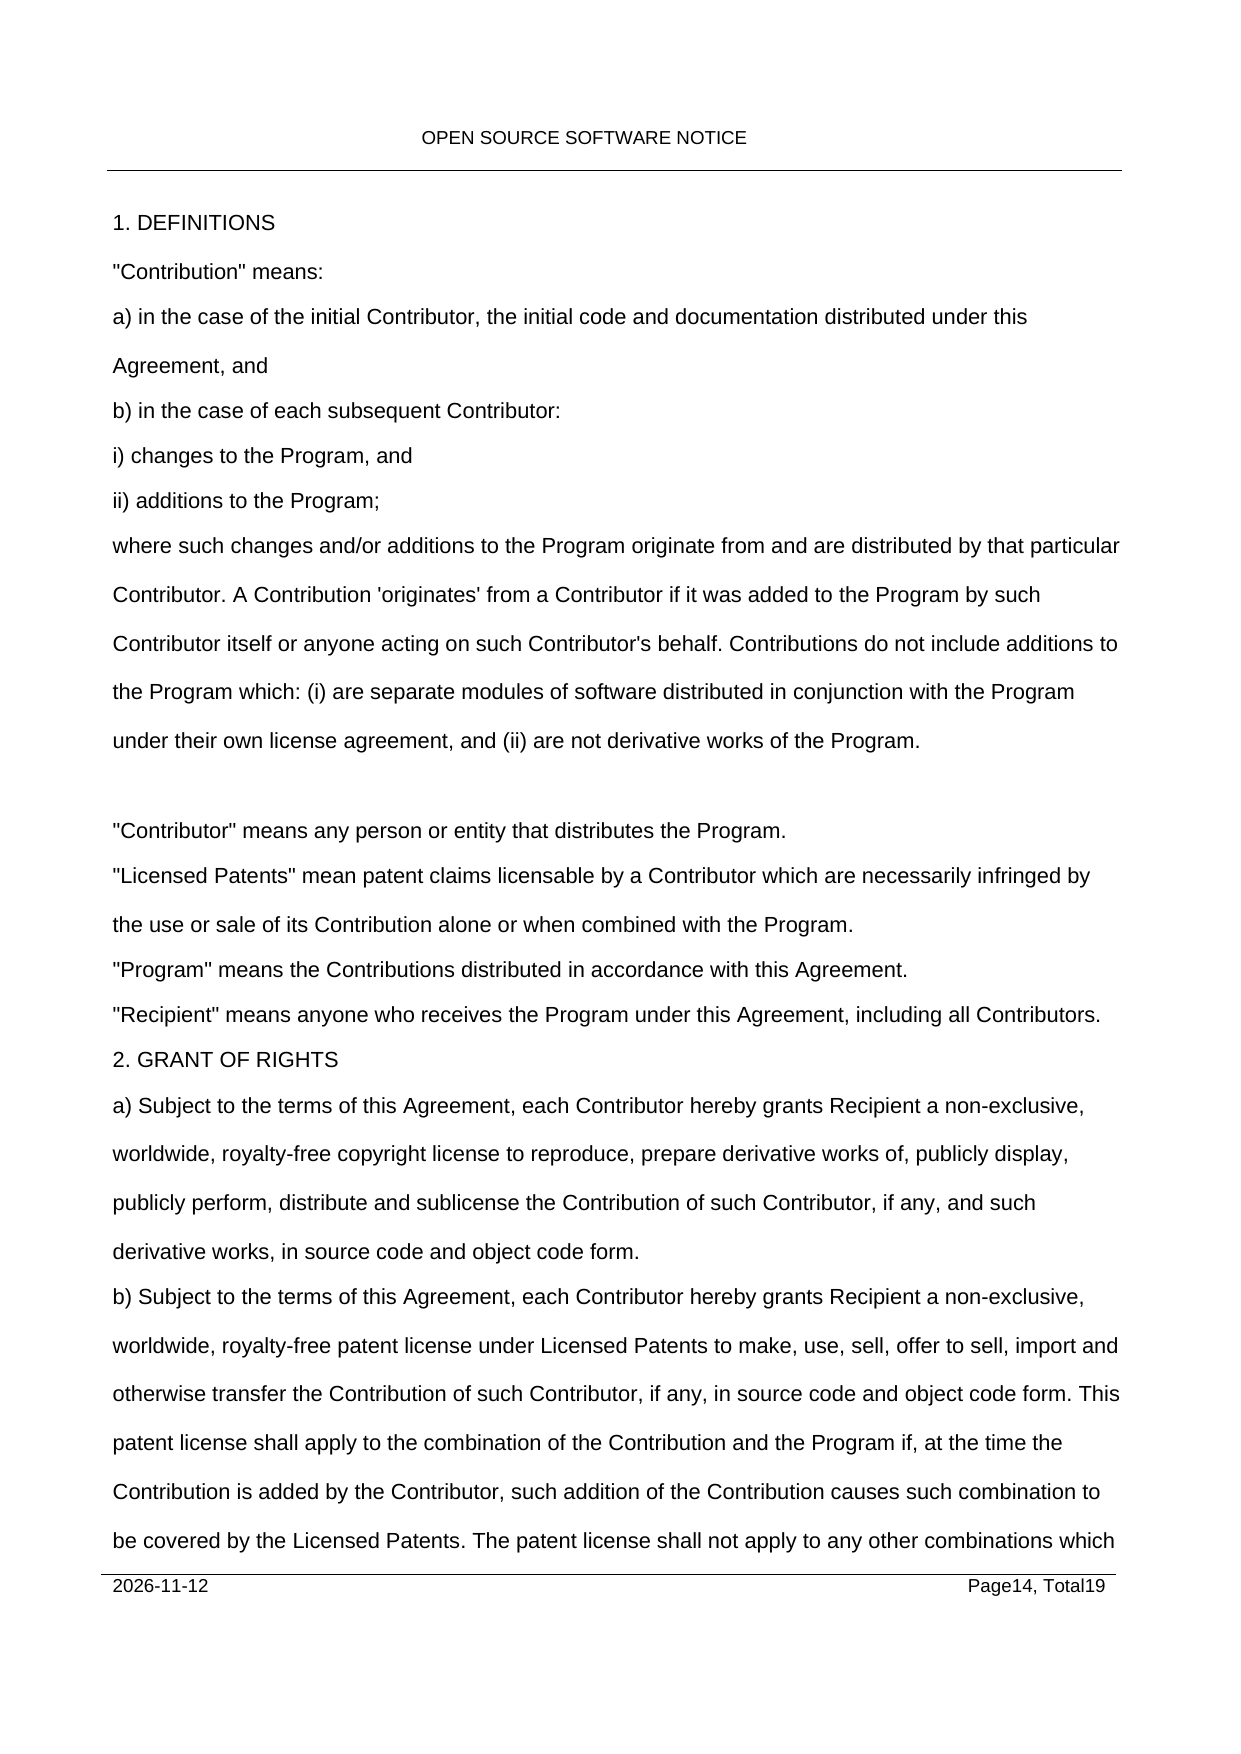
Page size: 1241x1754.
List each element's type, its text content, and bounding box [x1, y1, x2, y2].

text "Contributor" means any person or entity that distributes the Program. [112, 814, 1128, 847]
text a) in the case of the initial Contributor, the initial code and documentation distributed under this Agreement, and [112, 300, 1128, 381]
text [112, 1280, 1128, 1556]
text "Recipient" means anyone who receives the Program under this Agreement, including all Contributors. [112, 999, 1128, 1031]
text a) Subject to the terms of this Agreement, each Contributor hereby grants Recipient a non-exclusive, worldwide, royalty-free copyright license to reproduce, prepare derivative works of, publicly display, publicly perform, distribute and sublicense the Contribution of such Contributor, if any, and such derivative works, in source code and object code form. [112, 1089, 1128, 1268]
text i) changes to the Program, and [112, 439, 1128, 472]
text b) in the case of each subsequent Contributor: [112, 394, 1128, 427]
text ii) additions to the Program; [112, 484, 1128, 517]
text "Licensed Patents" mean patent claims licensable by a Contributor which are necessarily infringed by the use or sale of its Contribution alone or when combined with the Program. [112, 860, 1128, 941]
text "Program" means the Contributions distributed in accordance with this Agreement. [112, 953, 1128, 986]
text 1. DEFINITIONS "Contribution" means: [112, 206, 1128, 288]
text 2. GRANT OF RIGHTS [112, 1044, 1128, 1076]
text where such changes and/or additions to the Program originate from and are distributed by that particular Contributor. A Contribution 'originates' from a Contributor if it was added to the Program by such Contributor itself or anyone acting on such Contributor's behalf. Contributions do not include additions to the Program which: (i) are separate modules of software distributed in conjunction with the Program under their own license agreement, and (ii) are not derivative works of the Program. [112, 529, 1128, 757]
